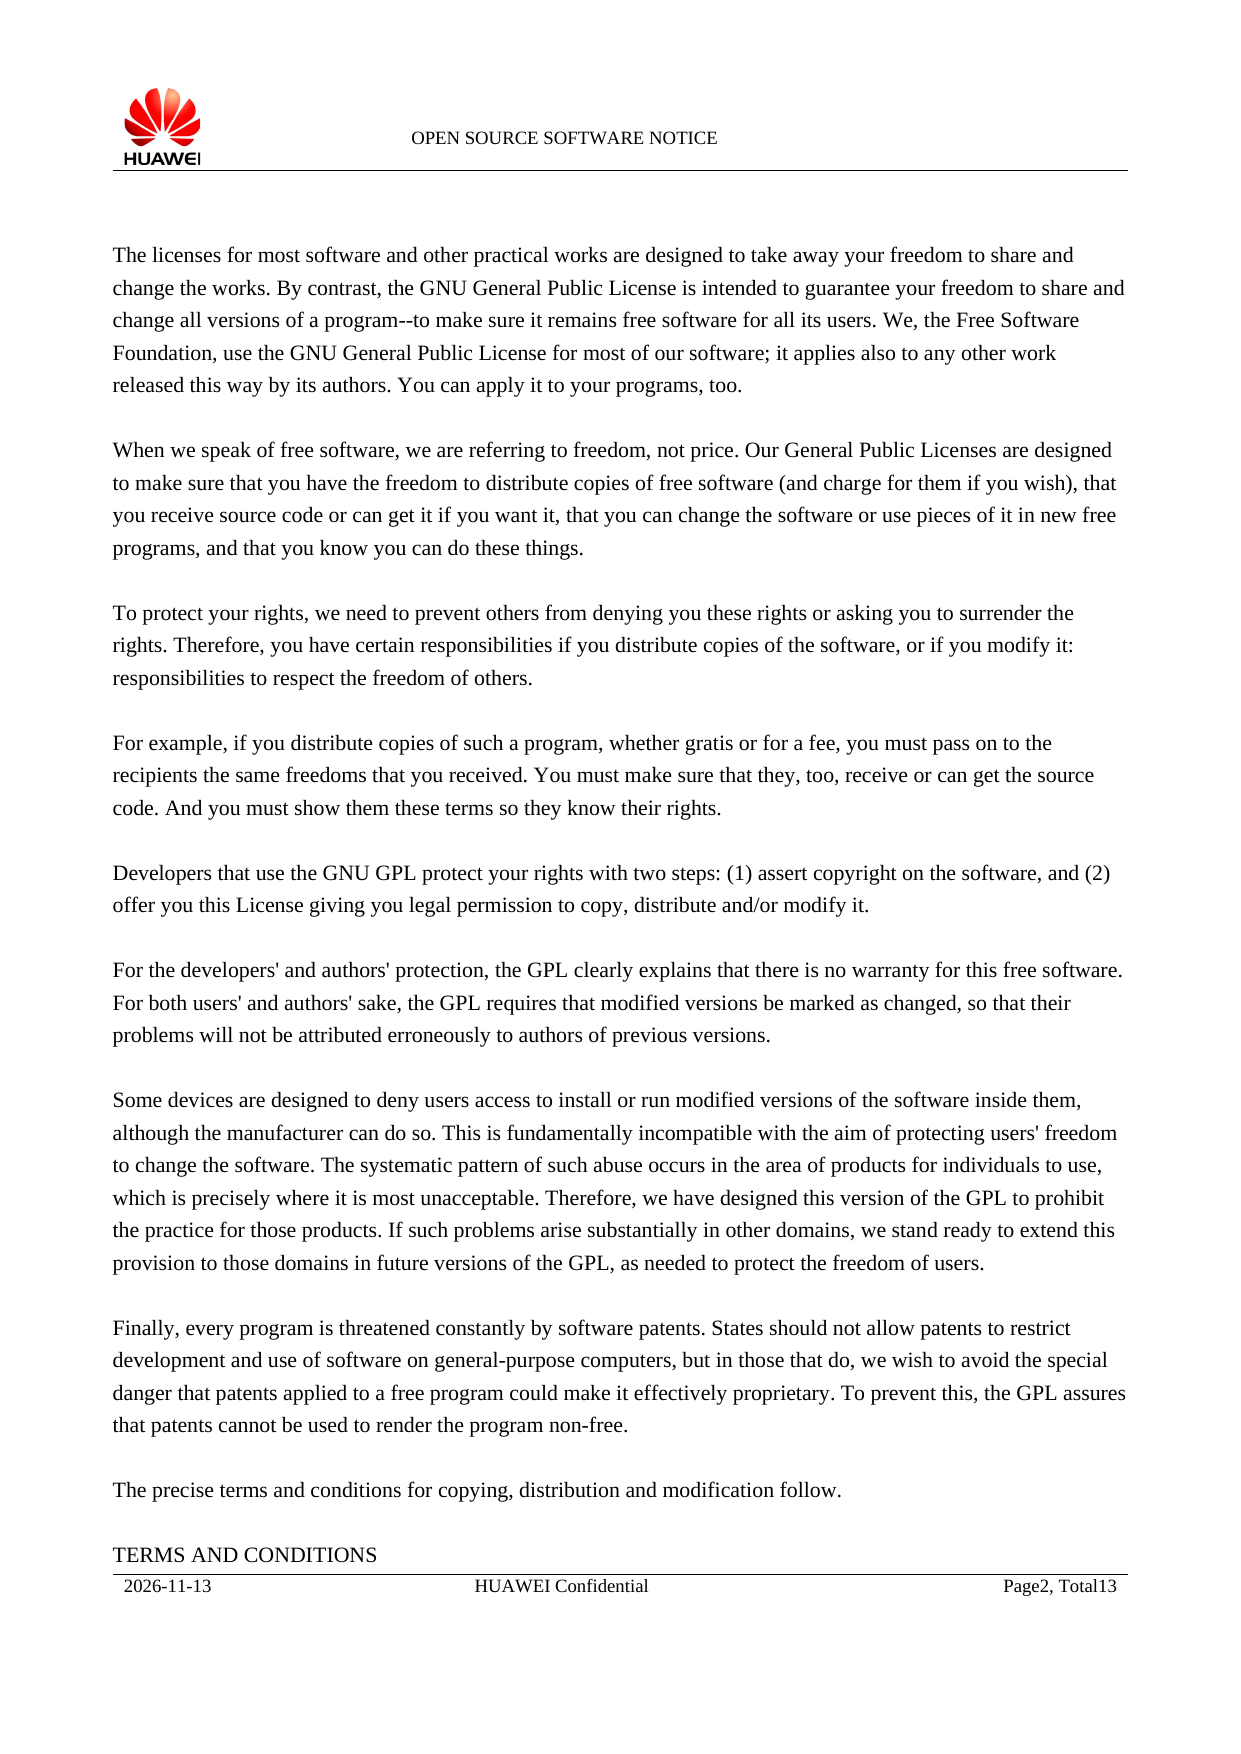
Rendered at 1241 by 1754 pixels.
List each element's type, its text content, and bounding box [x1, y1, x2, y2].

picture [124, 88, 201, 165]
